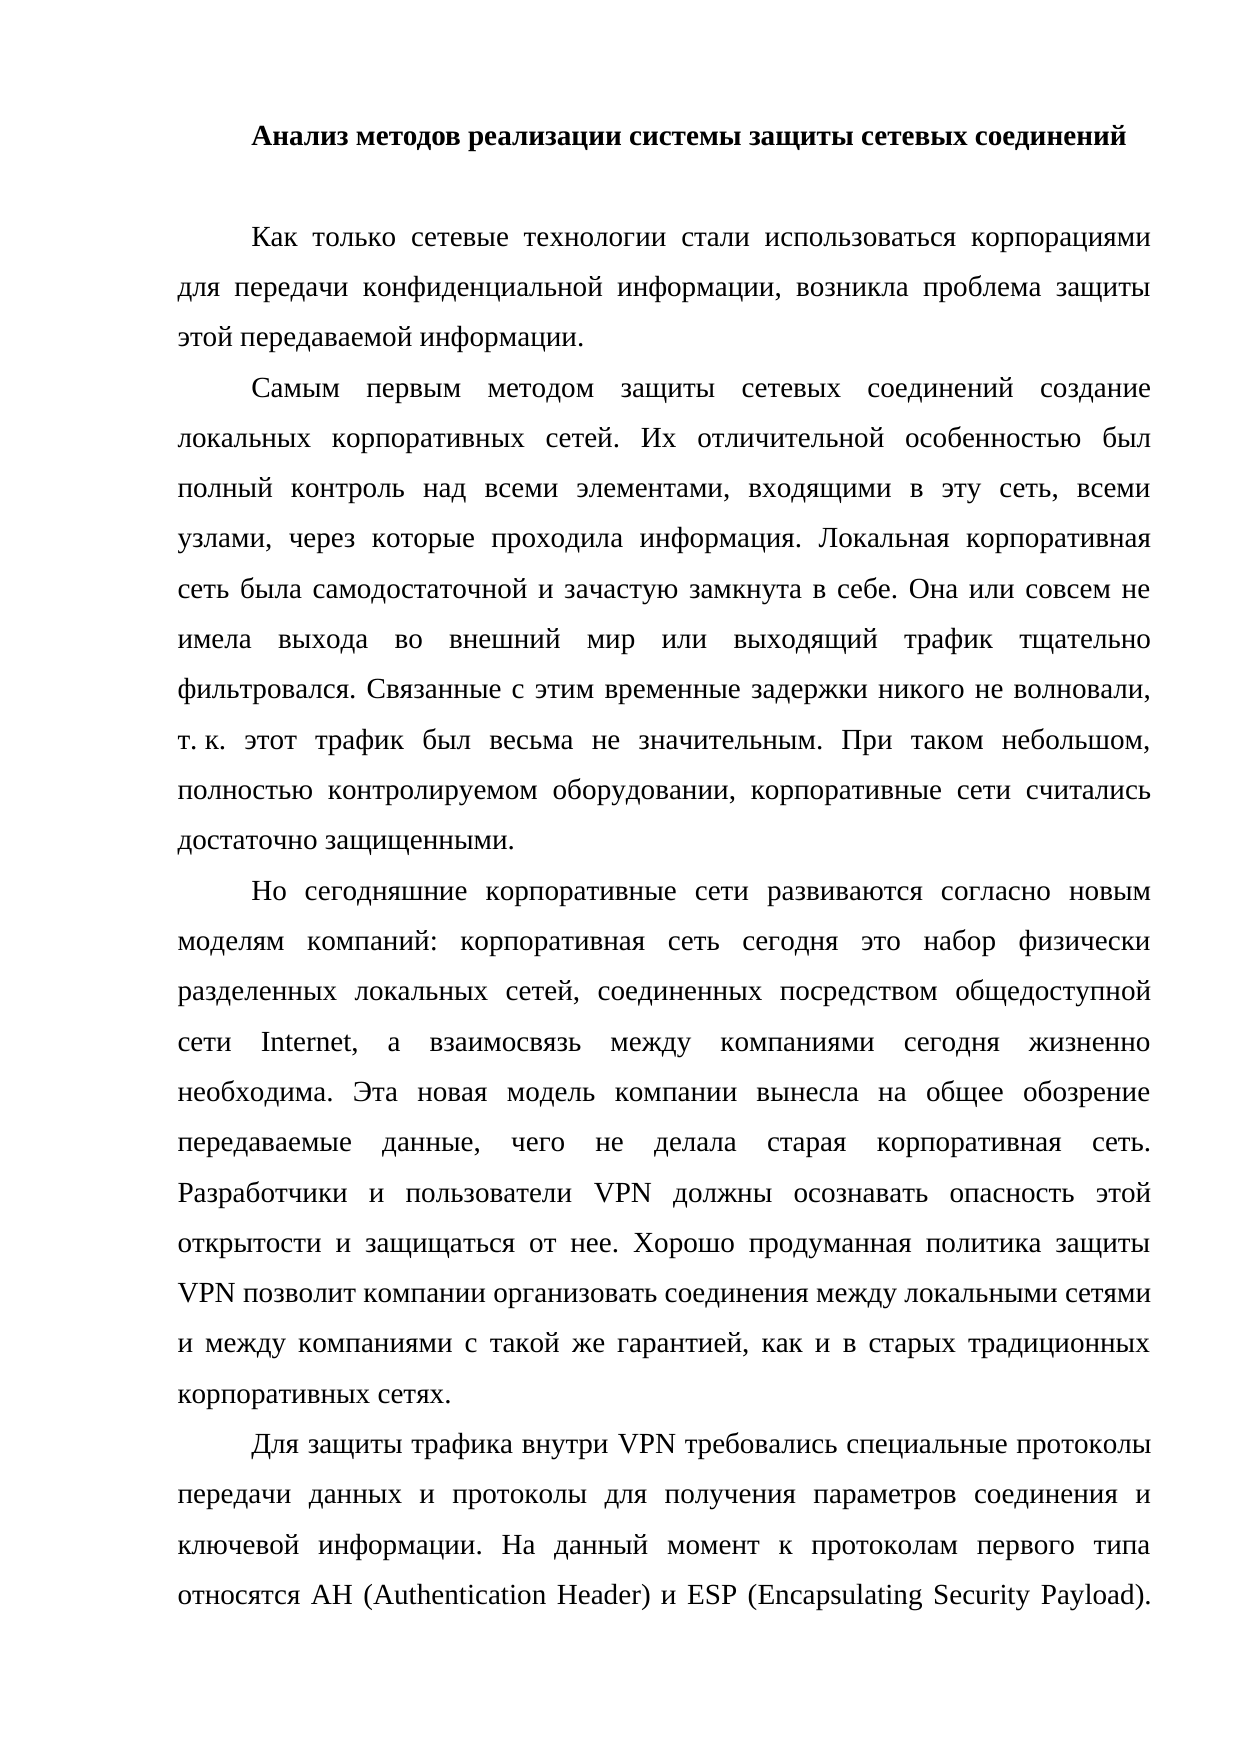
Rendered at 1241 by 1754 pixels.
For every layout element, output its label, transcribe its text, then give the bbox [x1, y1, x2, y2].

text Самым первым методом защиты сетевых соединений создание локальных корпоративных сетей. Их отличительной особенностью был полный контроль над всеми элементами, входящими в эту сеть, всеми узлами, через которые проходила информация. Локальная корпоративная сеть была самодостаточной и зачастую замкнута в себе. Она или совсем не имела выхода во внешний мир или выходящий трафик тщательно фильтровался. Связанные с этим временные задержки никого не волновали, т. к. этот трафик был весьма не значительным. При таком небольшом, полностью контролируемом оборудовании, корпоративные сети считались достаточно защищенными. [177, 370, 1152, 856]
subtitle Анализ методов реализации системы защиты сетевых соединений [177, 118, 1152, 152]
text Но сегодняшние корпоративные сети развиваются согласно новым моделям компаний: корпоративная сеть сегодня это набор физически разделенных локальных сетей, соединенных посредством общедоступной сети Internet, а взаимосвязь между компаниями сегодня жизненно необходима. Эта новая модель компании вынесла на общее обозрение передаваемые данные, чего не делала старая корпоративная сеть. Разработчики и пользователи VPN должны осознавать опасность этой открытости и защищаться от нее. Хорошо продуманная политика защиты VPN позволит компании организовать соединения между локальными сетями и между компаниями с такой же гарантией, как и в старых традиционных корпоративных сетях. [177, 873, 1152, 1409]
text Как только сетевые технологии стали использоваться корпорациями для передачи конфиденциальной информации, возникла проблема защиты этой передаваемой информации. [177, 219, 1152, 353]
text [177, 1426, 1152, 1611]
